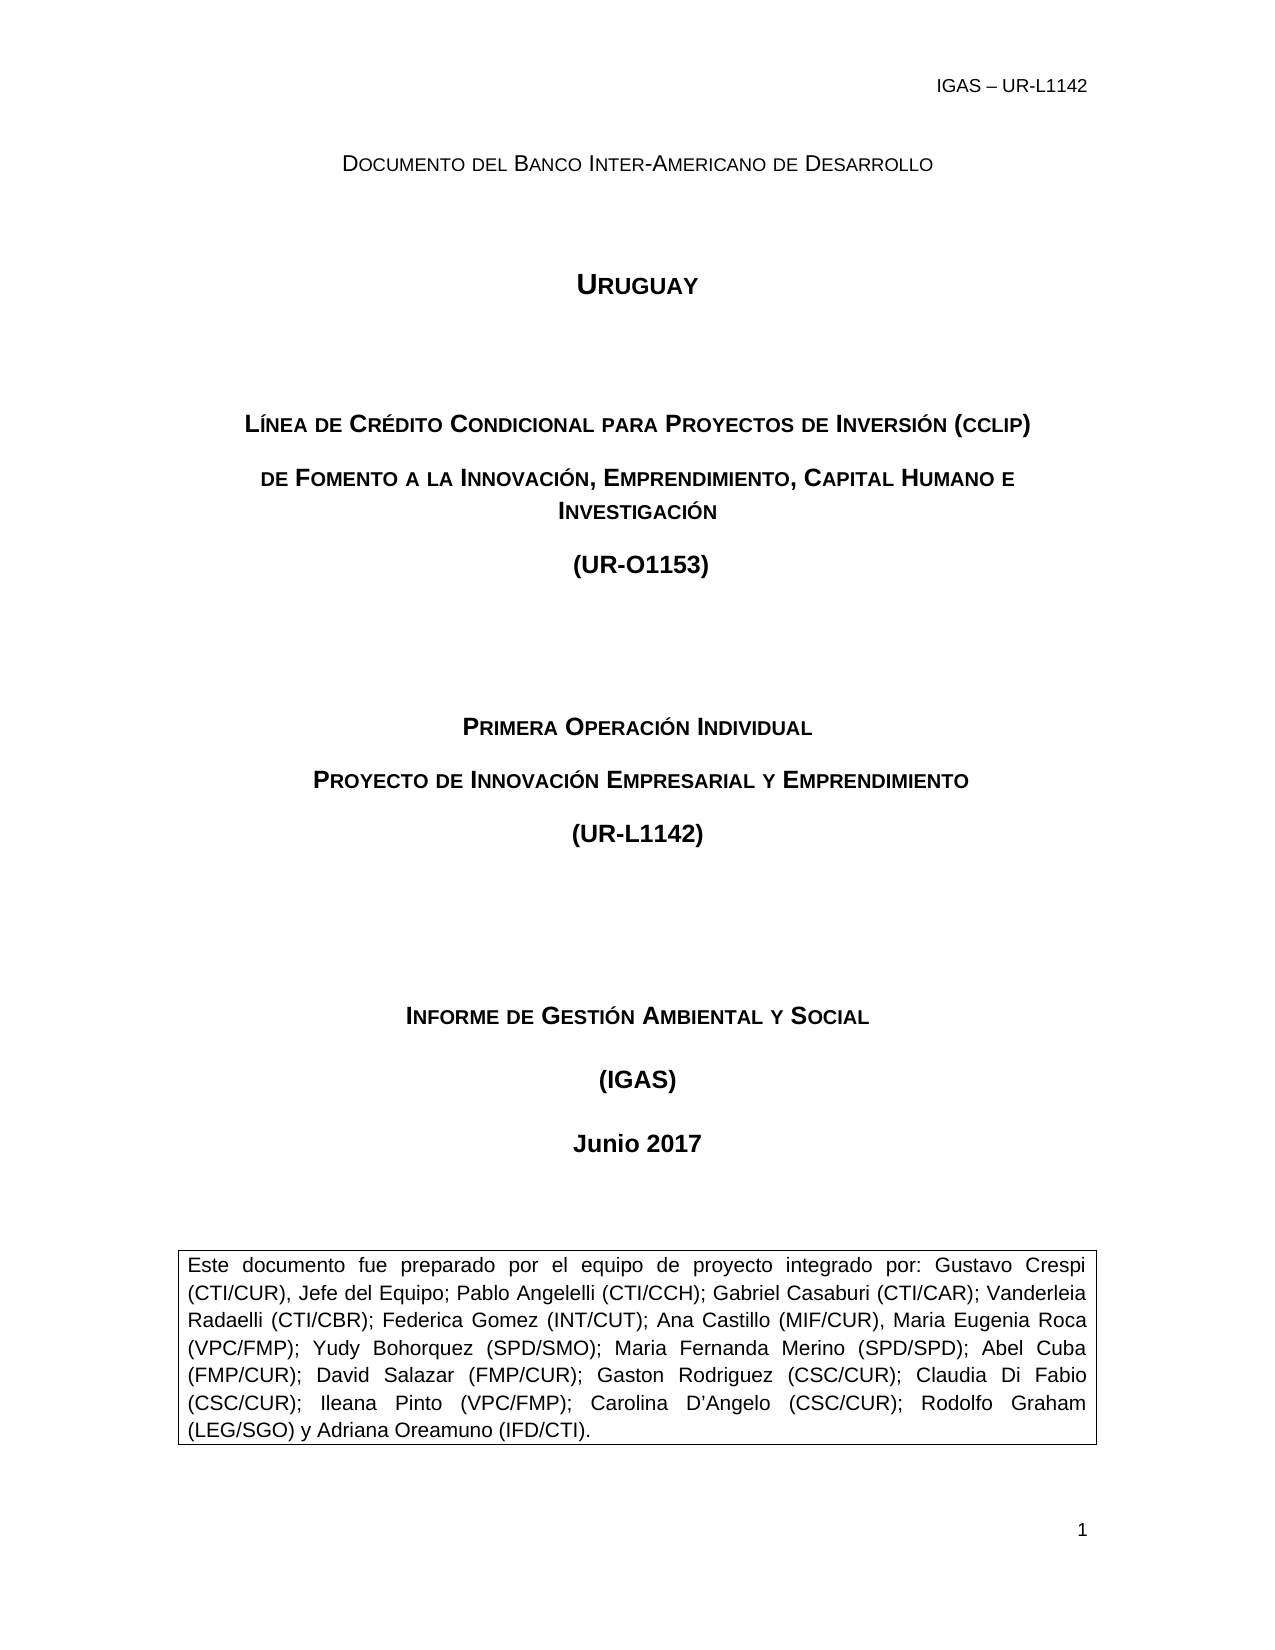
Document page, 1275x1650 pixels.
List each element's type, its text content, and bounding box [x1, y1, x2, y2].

text Documento del Banco Inter-Americano de Desarrollo [187, 150, 1087, 176]
text Primera Operación Individual [187, 712, 1087, 740]
text Proyecto de Innovación Empresarial y Emprendimiento [187, 766, 1087, 794]
text de Fomento a la Innovación, Emprendimiento, Capital Humano e Investigación [187, 463, 1087, 525]
text Uruguay [187, 267, 1087, 301]
text (IGAS) [187, 1065, 1087, 1094]
text Informe de Gestión Ambiental y Social [187, 1001, 1087, 1030]
text (UR-L1142) [187, 819, 1087, 848]
text (UR-O1153) [187, 550, 1087, 579]
text Línea de Crédito Condicional para Proyectos de Inversión (cclip) [187, 409, 1087, 438]
text Este documento fue preparado por el equipo de proyecto integrado por: Gustavo Crespi (CTI/CUR), Jefe del Equipo; Pablo Angelelli (CTI/CCH); Gabriel Casaburi (CTI/CAR); Vanderleia Radaelli (CTI/CBR); Federica Gomez (INT/CUT); Ana Castillo (MIF/CUR), Maria Eugenia Roca (VPC/FMP); Yudy Bohorquez (SPD/SMO); Maria Fernanda Merino (SPD/SPD); Abel Cuba (FMP/CUR); David Salazar (FMP/CUR); Gaston Rodriguez (CSC/CUR); Claudia Di Fabio (CSC/CUR); Ileana Pinto (VPC/FMP); Carolina D’Angelo (CSC/CUR); Rodolfo Graham (LEG/SGO) y Adriana Oreamuno (IFD/CTI). [179, 1251, 1096, 1444]
text Junio 2017 [187, 1129, 1087, 1158]
